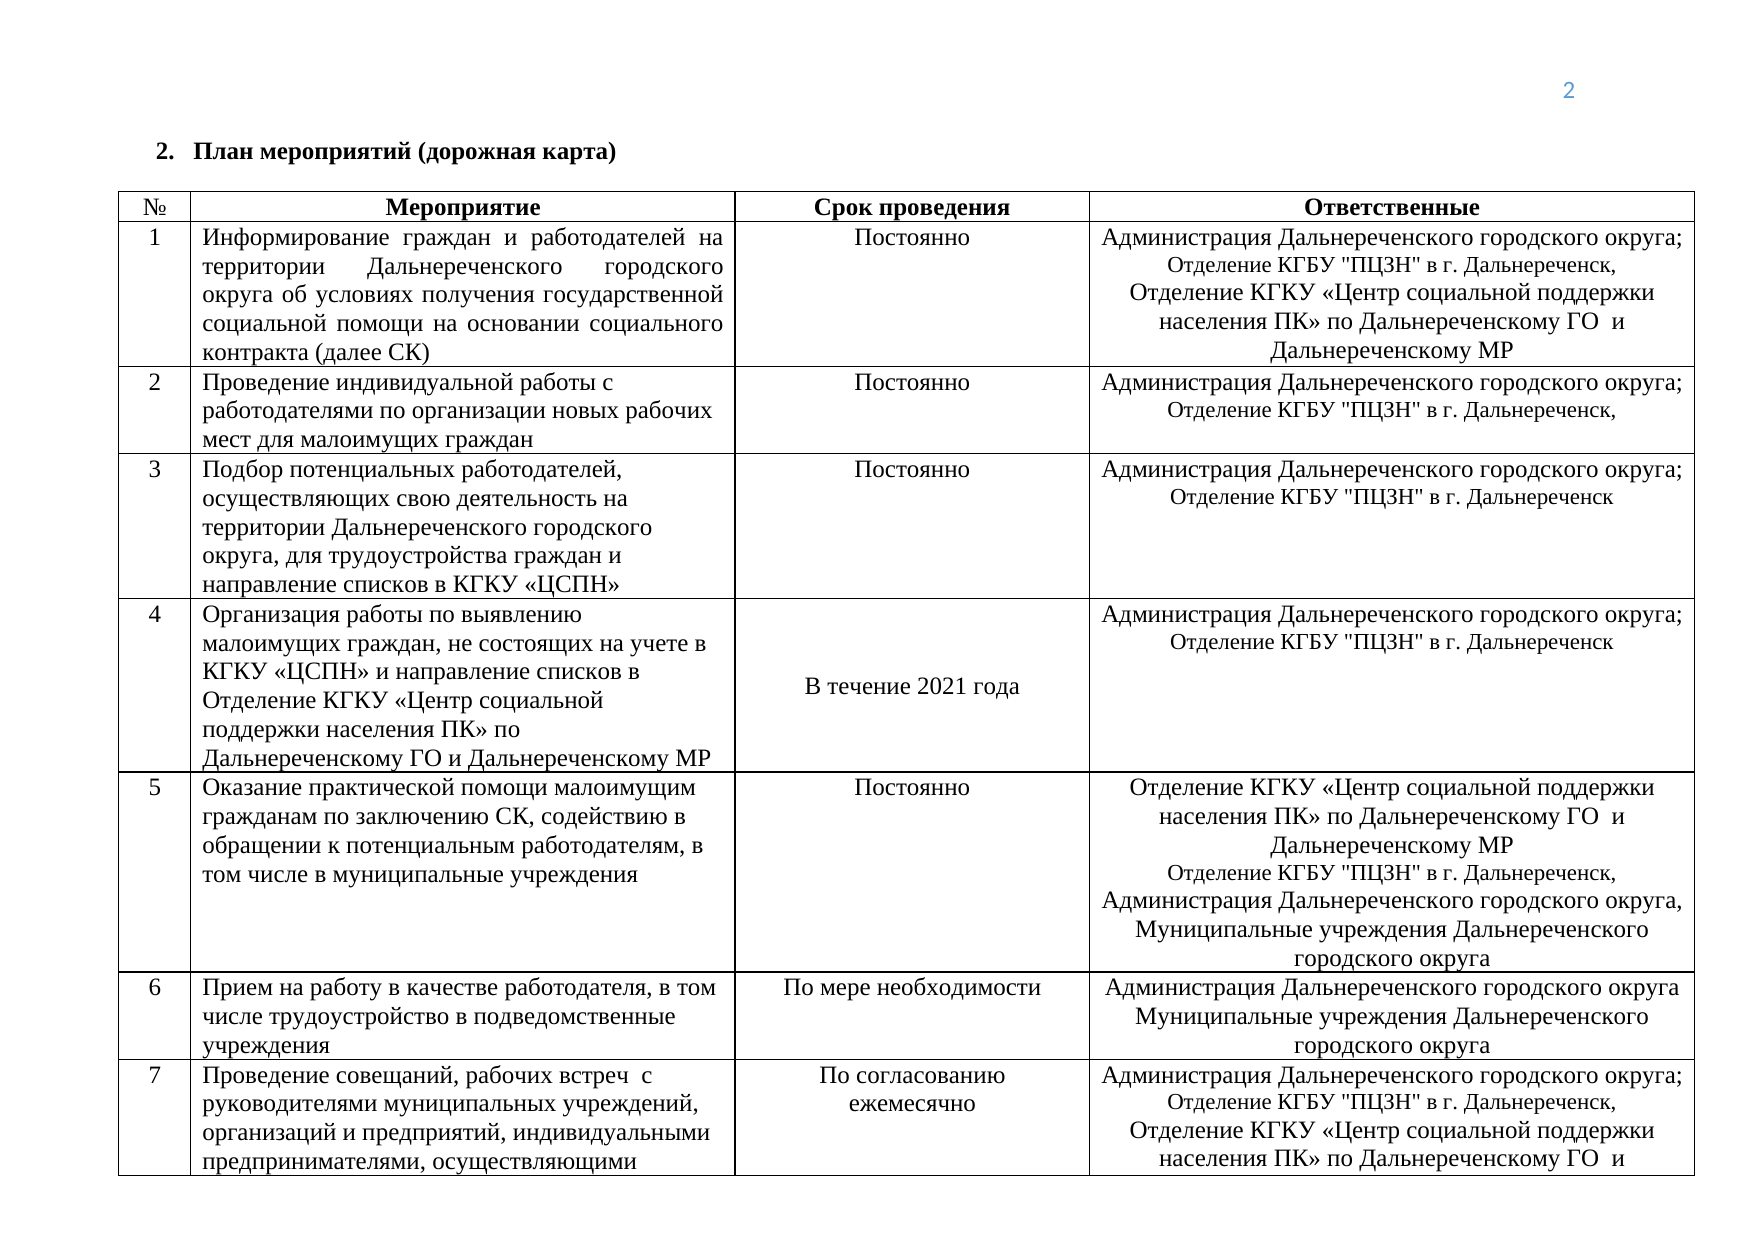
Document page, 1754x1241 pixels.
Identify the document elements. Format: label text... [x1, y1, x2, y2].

table_cell В течение 2021 года [736, 599, 1089, 771]
table_cell 1 [119, 222, 190, 366]
table_cell 6 [119, 973, 190, 1059]
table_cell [736, 1060, 1089, 1175]
table_header Ответственные [1090, 192, 1694, 221]
table_cell Проведение индивидуальной работы с работодателями по организации новых рабочих мест для малоимущих граждан [191, 367, 734, 453]
table_cell Администрация Дальнереченского городского округа Муниципальные учреждения Дальнереченского городского округа [1090, 973, 1694, 1059]
table_header Срок проведения [736, 192, 1089, 221]
table_cell 2 [119, 367, 190, 453]
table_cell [1090, 1060, 1694, 1175]
list План мероприятий (дорожная карта) [156, 136, 1636, 165]
table_cell Отделение КГКУ «Центр социальной поддержки населения ПК» по Дальнереченскому ГО и Дальнереченскому МР Отделение КГБУ "ПЦЗН" в г. Дальнереченск, Администрация Дальнереченского городского округа, Муниципальные учреждения Дальнереченского городского округа [1090, 773, 1694, 971]
table_cell По мере необходимости [736, 973, 1089, 1059]
table_cell Постоянно [736, 773, 1089, 971]
table_cell 3 [119, 454, 190, 598]
table_cell 7 [119, 1060, 190, 1175]
table_cell Постоянно [736, 454, 1089, 598]
table_cell Подбор потенциальных работодателей, осуществляющих свою деятельность на территории Дальнереченского городского округа, для трудоустройства граждан и направление списков в КГКУ «ЦСПН» [191, 454, 734, 598]
table_cell Постоянно [736, 367, 1089, 453]
table_cell Администрация Дальнереченского городского округа; Отделение КГБУ "ПЦЗН" в г. Дальнереченск [1090, 599, 1694, 771]
table_cell Администрация Дальнереченского городского округа; Отделение КГБУ "ПЦЗН" в г. Дальнереченск [1090, 454, 1694, 598]
table_cell Постоянно [736, 222, 1089, 366]
table_cell 4 [119, 599, 190, 771]
table_cell Информирование граждан и работодателей на территории Дальнереченского городского округа об условиях получения государственной социальной помощи на основании социального контракта (далее СК) [191, 222, 734, 366]
table_cell Прием на работу в качестве работодателя, в том числе трудоустройство в подведомственные учреждения [191, 973, 734, 1059]
table_header Мероприятие [191, 192, 734, 221]
table_cell 5 [119, 773, 190, 971]
table_cell Организация работы по выявлению малоимущих граждан, не состоящих на учете в КГКУ «ЦСПН» и направление списков в Отделение КГКУ «Центр социальной поддержки населения ПК» по Дальнереченскому ГО и Дальнереченскому МР [191, 599, 734, 771]
table_cell Администрация Дальнереченского городского округа; Отделение КГБУ "ПЦЗН" в г. Дальнереченск, [1090, 367, 1694, 453]
table_cell Оказание практической помощи малоимущим гражданам по заключению СК, содействию в обращении к потенциальным работодателям, в том числе в муниципальные учреждения [191, 773, 734, 971]
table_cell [191, 1060, 734, 1175]
table_header № [119, 192, 190, 221]
